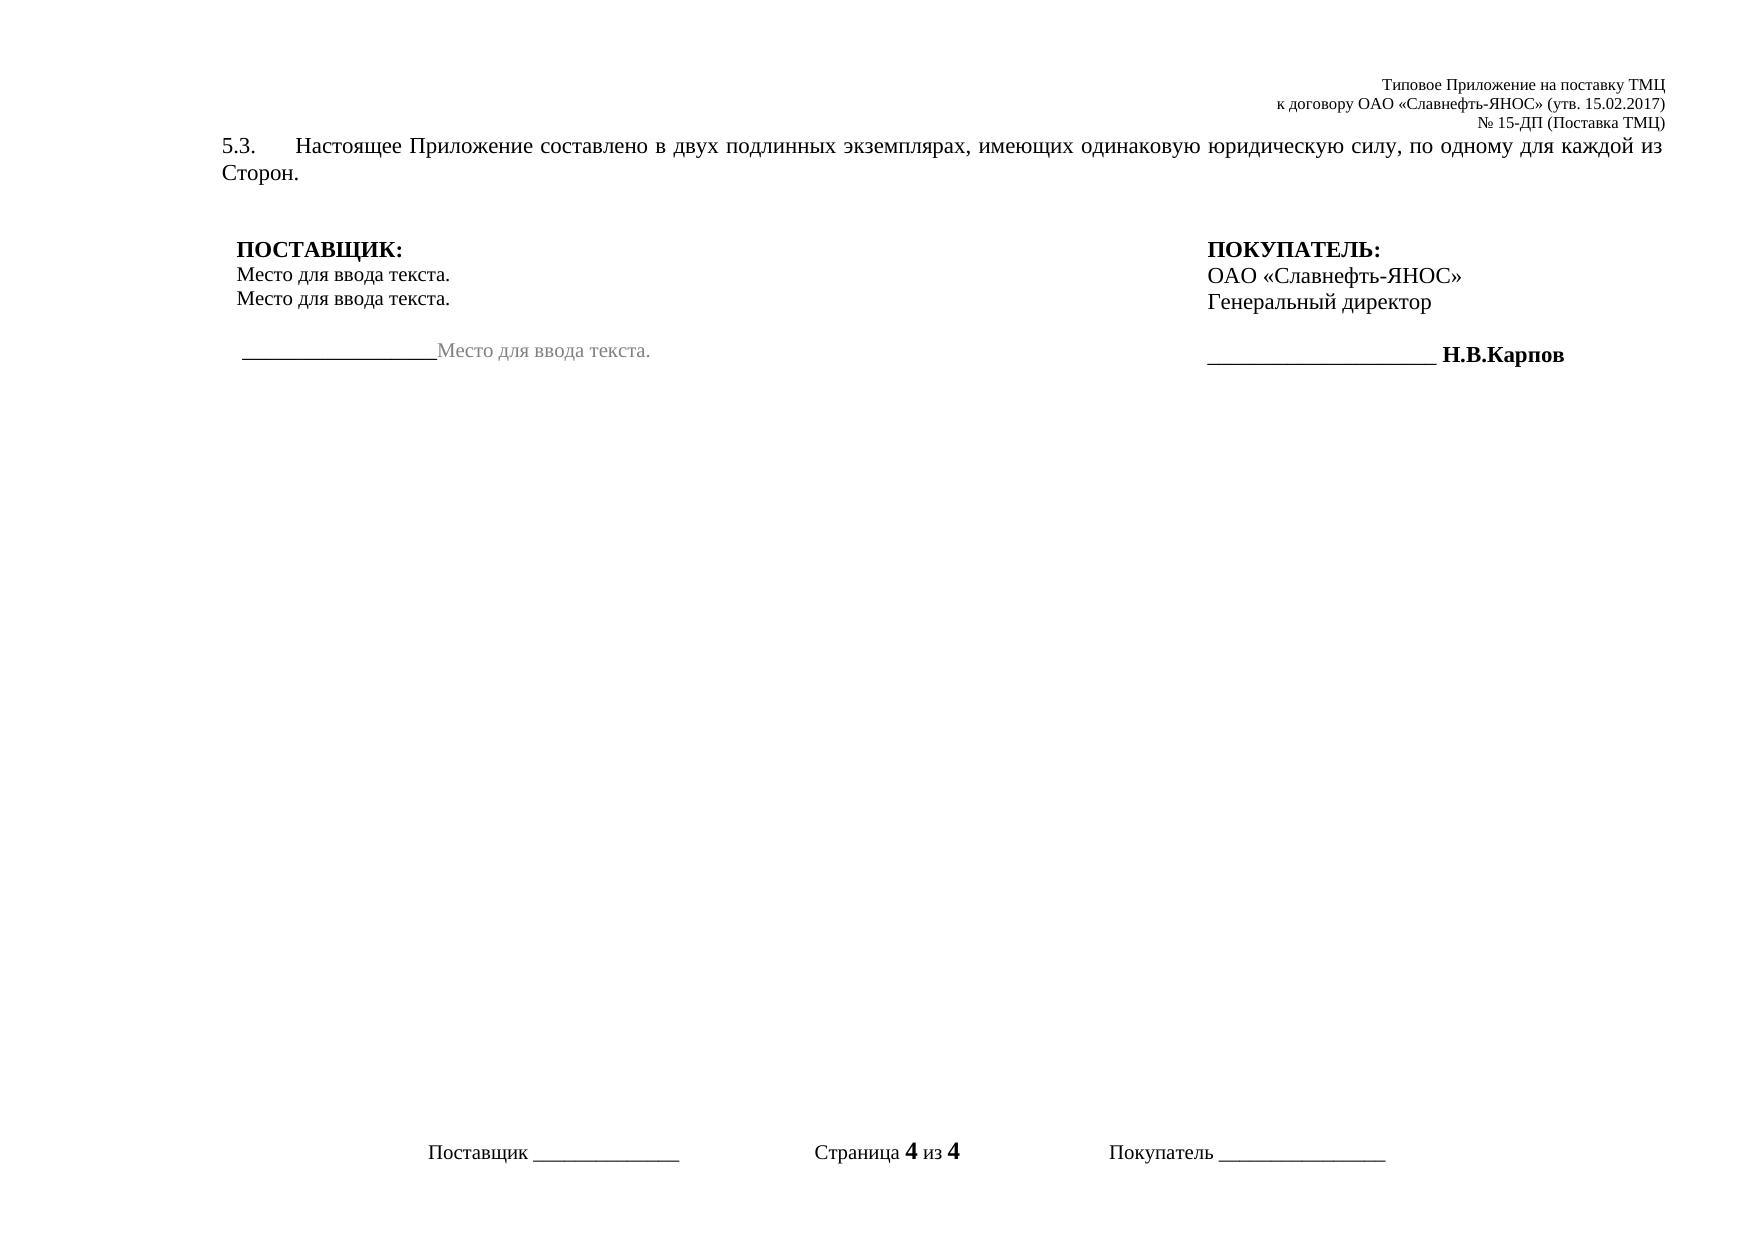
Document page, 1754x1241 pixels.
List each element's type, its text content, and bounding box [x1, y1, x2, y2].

table_header ПОСТАВЩИК: [135, 236, 1196, 390]
table_header ПОКУПАТЕЛЬ: ОАО «Славнефть-ЯНОС» Генеральный директор ____________________ [1196, 236, 1734, 390]
text 5.3. Настоящее Приложение составлено в двух подлинных экземплярах, имеющих одинаковую юридическую силу, по одному для каждой из Сторон. [222, 132, 1665, 185]
